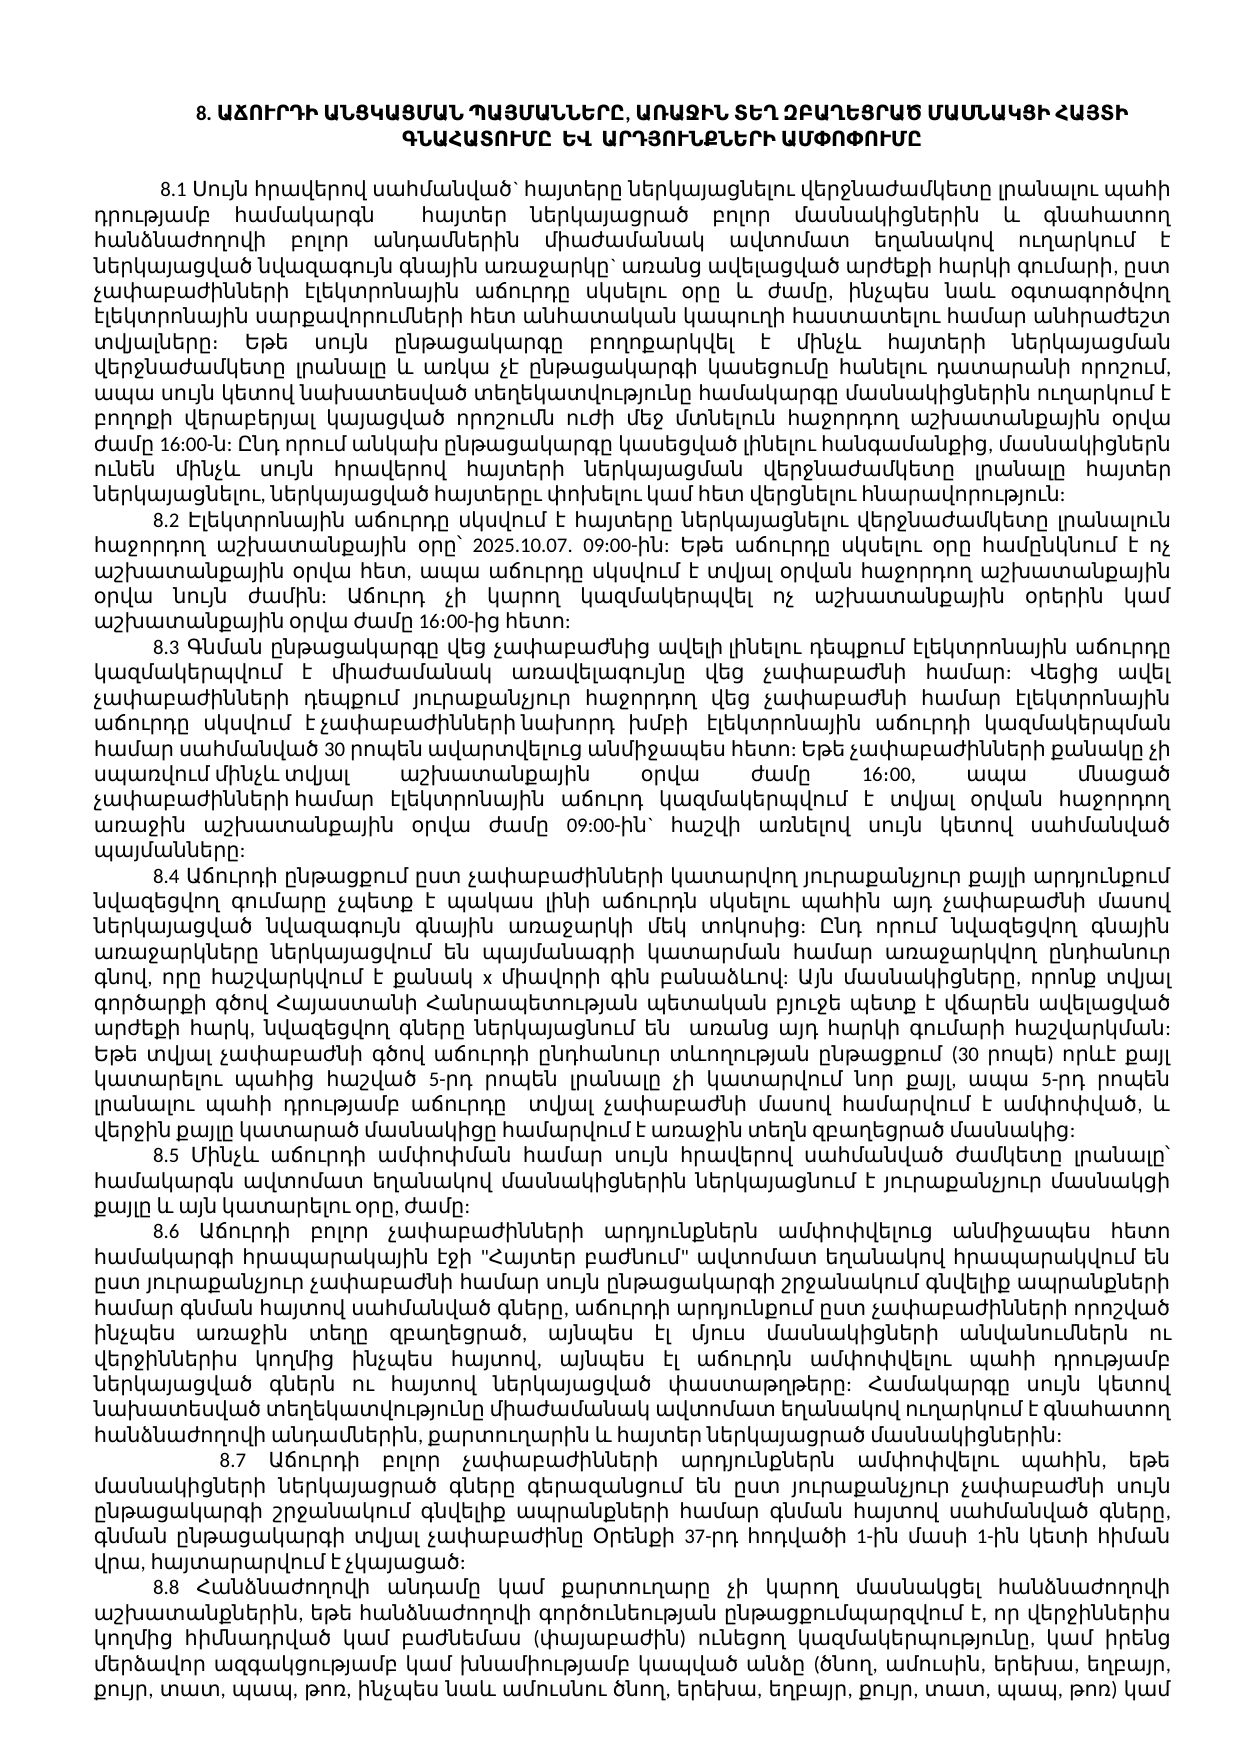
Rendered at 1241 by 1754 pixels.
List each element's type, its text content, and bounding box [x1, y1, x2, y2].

text 8.1 Սույն հրավերով սահմանված` հայտերը ներկայացնելու վերջնաժամկետը լրանալու պահի դրությամբ համակարգն հայտեր ներկայացրած բոլոր մասնակիցներին և գնահատող հանձնաժողովի բոլոր անդամներին միաժամանակ ավտոմատ եղանակով ուղարկում է ներկայացված նվազագույն գնային առաջարկը` առանց ավելացված արժեքի հարկի գումարի, ըստ չափաբաժինների էլեկտրոնային աճուրդը սկսելու օրը և ժամը, ինչպես նաև օգտագործվող էլեկտրոնային սարքավորումների հետ անհատական կապուղի հաստատելու համար անհրաժեշտ տվյալները։ Եթե սույն ընթացակարգը բողոքարկվել է մինչև հայտերի ներկայացման վերջնաժամկետը լրանալը և առկա չէ ընթացակարգի կասեցումը հանելու դատարանի որոշում, ապա սույն կետով նախատեսված տեղեկատվությունը համակարգը մասնակիցներին ուղարկում է բողոքի վերաբերյալ կայացված որոշումն ուժի մեջ մտնելուն հաջորդող աշխատանքային օրվա ժամը 16:00-ն: Ընդ որում անկախ ընթացակարգը կասեցված լինելու հանգամանքից, մասնակիցներն ունեն մինչև սույն հրավերով հայտերի ներկայացման վերջնաժամկետը լրանալը հայտեր ներկայացնելու, ներկայացված հայտերըւ փոխելու կամ հետ վերցնելու հնարավորություն: [94, 177, 1171, 507]
text 8.7 Աճուրդի բոլոր չափաբաժինների արդյունքներն ամփոփվելու պահին, եթե մասնակիցների ներկայացրած գները գերազանցում են ըստ յուրաքանչյուր չափաբաժնի սույն ընթացակարգի շրջանակում գնվելիք ապրանքների համար գնման հայտով սահմանված գները, գնման ընթացակարգի տվյալ չափաբաժինը Օրենքի 37-րդ հոդվածի 1-ին մասի 1-ին կետի հիման վրա, հայտարարվում է չկայացած: [94, 1447, 1171, 1574]
text 8.6 Աճուրդի բոլոր չափաբաժինների արդյունքներն ամփոփվելուց անմիջապես հետո համակարգի հրապարակային էջի "Հայտեր բաժնում" ավտոմատ եղանակով հրապարակվում են ըստ յուրաքանչյուր չափաբաժնի համար սույն ընթացակարգի շրջանակում գնվելիք ապրանքների համար գնման հայտով սահմանված գները, աճուրդի արդյունքում ըստ չափաբաժինների որոշված ինչպես առաջին տեղը զբաղեցրած, այնպես էլ մյուս մասնակիցների անվանումներն ու վերջիններիս կողմից ինչպես հայտով, այնպես էլ աճուրդն ամփոփվելու պահի դրությամբ ներկայացված գներն ու հայտով ներկայացված փաստաթղթերը: Համակարգը սույն կետով նախատեսված տեղեկատվությունը միաժամանակ ավտոմատ եղանակով ուղարկում է գնահատող հանձնաժողովի անդամներին, քարտուղարին և հայտեր ներկայացրած մասնակիցներին: [94, 1219, 1171, 1447]
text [94, 1574, 1171, 1702]
text 8.5 Մինչև աճուրդի ամփոփման համար սույն հրավերով սահմանված ժամկետը լրանալը՝ համակարգն ավտոմատ եղանակով մասնակիցներին ներկայացնում է յուրաքանչյուր մասնակցի քայլը և այն կատարելու օրը, ժամը: [94, 1142, 1171, 1219]
text ԳՆԱՀԱՏՈՒՄԸ ԵՎ ԱՐԴՅՈՒՆՔՆԵՐԻ ԱՄՓՈՓՈՒՄԸ [94, 126, 1171, 151]
text 8.4 Աճուրդի ընթացքում ըստ չափաբաժինների կատարվող յուրաքանչյուր քայլի արդյունքում նվազեցվող գումարը չպետք է պակաս լինի աճուրդն սկսելու պահին այդ չափաբաժնի մասով ներկայացված նվազագույն գնային առաջարկի մեկ տոկոսից: Ընդ որում նվազեցվող գնային առաջարկները ներկայացվում են պայմանագրի կատարման համար առաջարկվող ընդհանուր գնով, որը հաշվարկվում է քանակ x միավորի գին բանաձևով: Այն մասնակիցները, որոնք տվյալ գործարքի գծով Հայաստանի Հանրապետության պետական բյուջե պետք է վճարեն ավելացված արժեքի հարկ, նվազեցվող գները ներկայացնում են առանց այդ հարկի գումարի հաշվարկման: Եթե տվյալ չափաբաժնի գծով աճուրդի ընդհանուր տևողության ընթացքում (30 րոպե) որևէ քայլ կատարելու պահից հաշված 5-րդ րոպեն լրանալը չի կատարվում նոր քայլ, ապա 5-րդ րոպեն լրանալու պահի դրությամբ աճուրդը տվյալ չափաբաժնի մասով համարվում է ամփոփված, և վերջին քայլը կատարած մասնակիցը համարվում է առաջին տեղն զբաղեցրած մասնակից: [94, 863, 1171, 1142]
text 8. ԱՃՈՒՐԴԻ ԱՆՑԿԱՑՄԱՆ ՊԱՅՄԱՆՆԵՐԸ, ԱՌԱՋԻՆ ՏԵՂ ԶԲԱՂԵՑՐԱԾ ՄԱՍՆԱԿՑԻ ՀԱՅՏԻ [94, 100, 1171, 126]
text 8.2 Էլեկտրոնային աճուրդը սկսվում է հայտերը ներկայացնելու վերջնաժամկետը լրանալուն հաջորդող աշխատանքային օրը՝ 2025.10.07. 09:00 -ին: Եթե աճուրդը սկսելու օրը համընկնում է ոչ աշխատանքային օրվա հետ, ապա աճուրդը սկսվում է տվյալ օրվան հաջորդող աշխատանքային օրվա նույն ժամին: Աճուրդ չի կարող կազմակերպվել ոչ աշխատանքային օրերին կամ աշխատանքային օրվա ժամը 16։00-ից հետո: [94, 507, 1171, 634]
text 8.3 Գնման ընթացակարգը վեց չափաբաժնից ավելի լինելու դեպքում էլեկտրոնային աճուրդը կազմակերպվում է միաժամանակ առավելագույնը վեց չափաբաժնի համար: Վեցից ավել չափաբաժինների դեպքում յուրաքանչյուր հաջորդող վեց չափաբաժնի համար էլեկտրոնային աճուրդը սկսվում է չափաբաժինների նախորդ խմբի էլեկտրոնային աճուրդի կազմակերպման համար սահմանված 30 րոպեն ավարտվելուց անմիջապես հետո: Եթե չափաբաժինների քանակը չի սպառվում մինչև տվյալ աշխատանքային օրվա ժամը 16։00, ապա մնացած չափաբաժինների համար էլեկտրոնային աճուրդ կազմակերպվում է տվյալ օրվան հաջորդող առաջին աշխատանքային օրվա ժամը 09:00-ին` հաշվի առնելով սույն կետով սահմանված պայմանները: [94, 634, 1171, 863]
